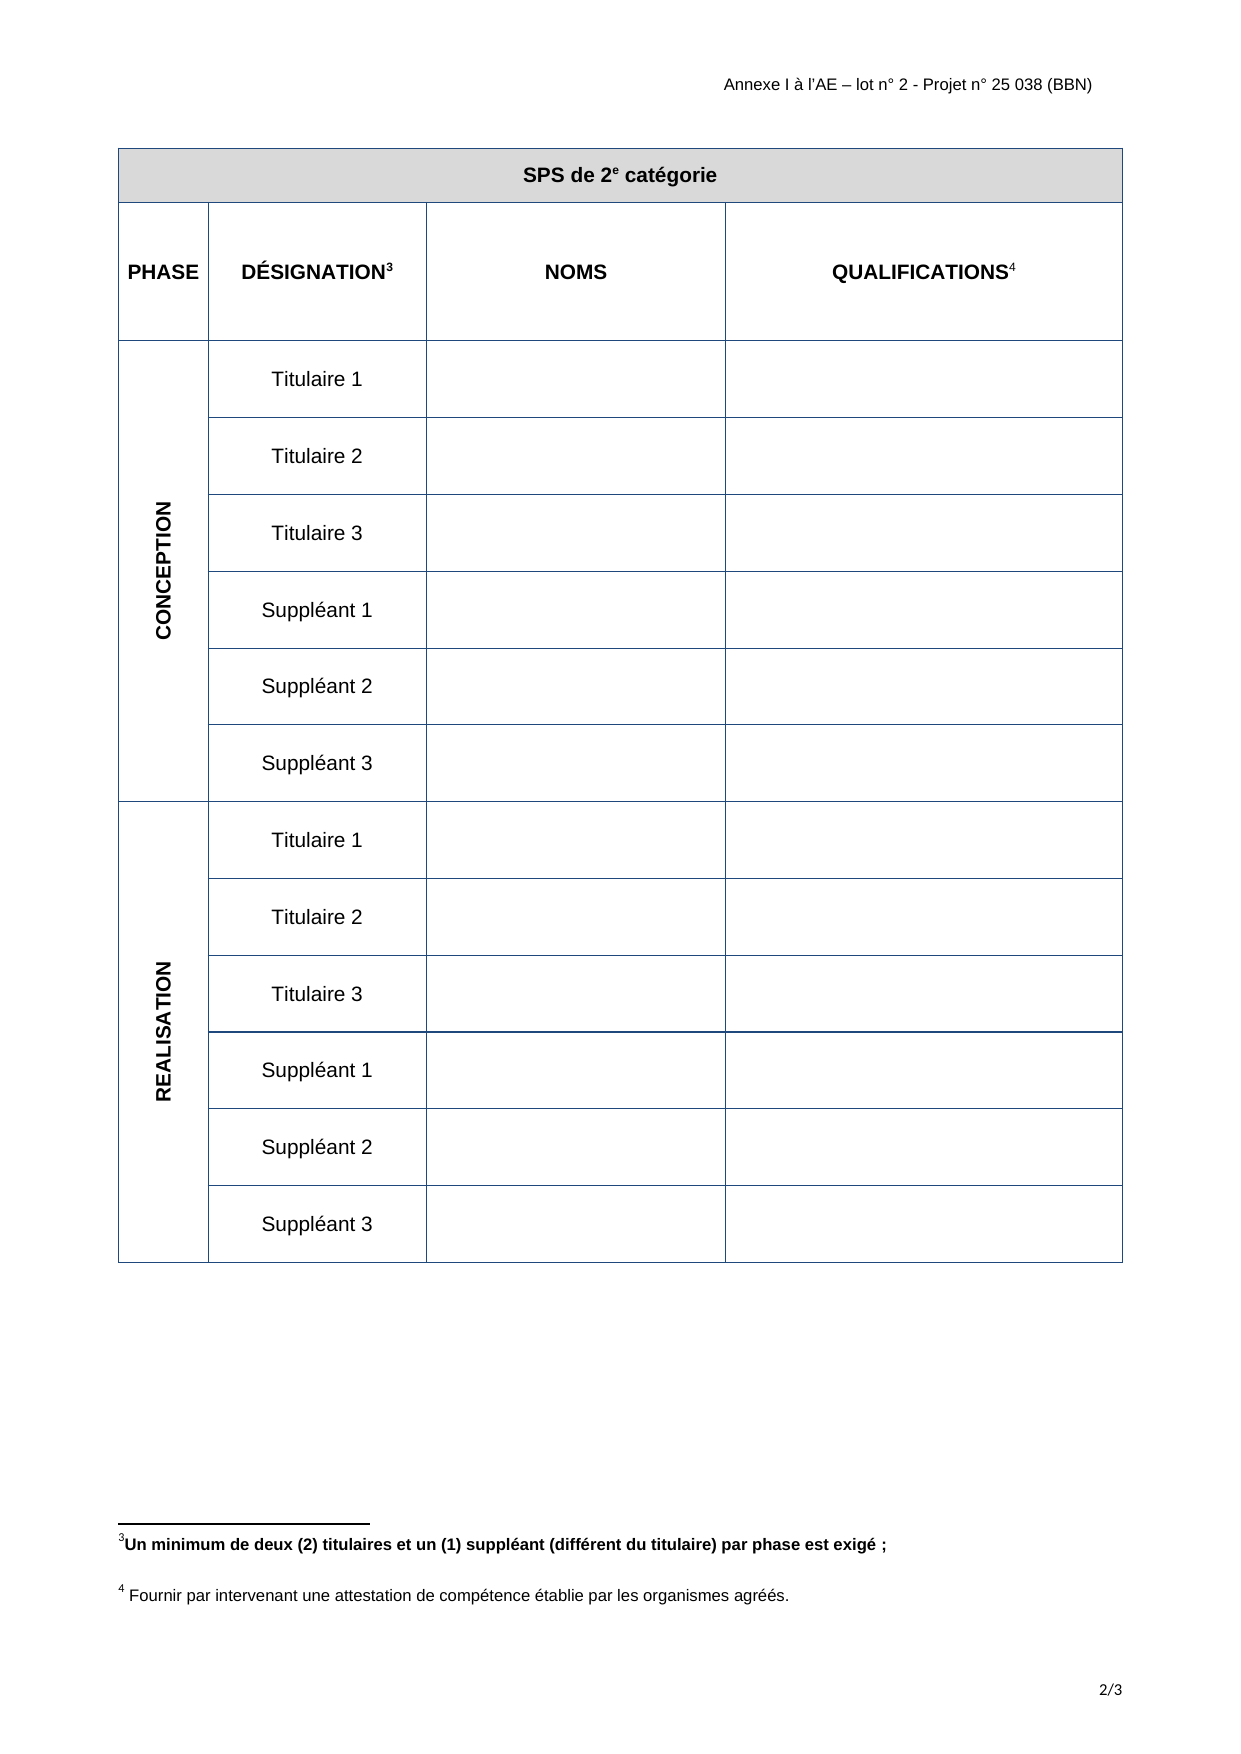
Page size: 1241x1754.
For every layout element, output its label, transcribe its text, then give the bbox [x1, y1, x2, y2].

table_cell [427, 1109, 725, 1185]
table_cell Suppléant 2 [209, 649, 426, 724]
table_cell [427, 341, 725, 417]
table_cell CONCEPTION [119, 341, 208, 801]
table_cell [726, 1033, 1122, 1108]
table_cell Suppléant 1 [209, 1033, 426, 1108]
table_cell QUALIFICATIONS [726, 203, 1122, 340]
table_cell [726, 1186, 1122, 1262]
table_cell Titulaire 2 [209, 879, 426, 954]
table_cell [427, 572, 725, 647]
table_cell [427, 725, 725, 801]
table_cell [726, 956, 1122, 1031]
table_cell [726, 1109, 1122, 1185]
table_cell [427, 418, 725, 494]
table_cell Suppléant 3 [209, 1186, 426, 1262]
table_cell [427, 649, 725, 724]
table_cell [427, 1186, 725, 1262]
table_cell Titulaire 1 [209, 802, 426, 878]
table_cell Suppléant 1 [209, 572, 426, 647]
table_cell DÉSIGNATION [209, 203, 426, 340]
table_cell Titulaire 3 [209, 956, 426, 1031]
table_cell [427, 802, 725, 878]
table_cell [726, 649, 1122, 724]
table_cell [427, 1033, 725, 1108]
table_cell Titulaire 1 [209, 341, 426, 417]
table_cell [427, 956, 725, 1031]
table_cell Suppléant 2 [209, 1109, 426, 1185]
table_cell SPS de 2e catégorie [119, 149, 1122, 202]
table_cell [726, 802, 1122, 878]
table_cell Suppléant 3 [209, 725, 426, 801]
table_cell [726, 341, 1122, 417]
table_cell NOMS [427, 203, 725, 340]
table_cell PHASE [119, 203, 208, 340]
table_cell [427, 879, 725, 954]
table_cell REALISATION [119, 802, 208, 1262]
table_cell [726, 725, 1122, 801]
table_cell [726, 572, 1122, 647]
table_cell Titulaire 2 [209, 418, 426, 494]
table_cell [427, 495, 725, 571]
table_cell Titulaire 3 [209, 495, 426, 571]
table_cell [726, 418, 1122, 494]
table_cell [726, 879, 1122, 954]
table_cell [726, 495, 1122, 571]
